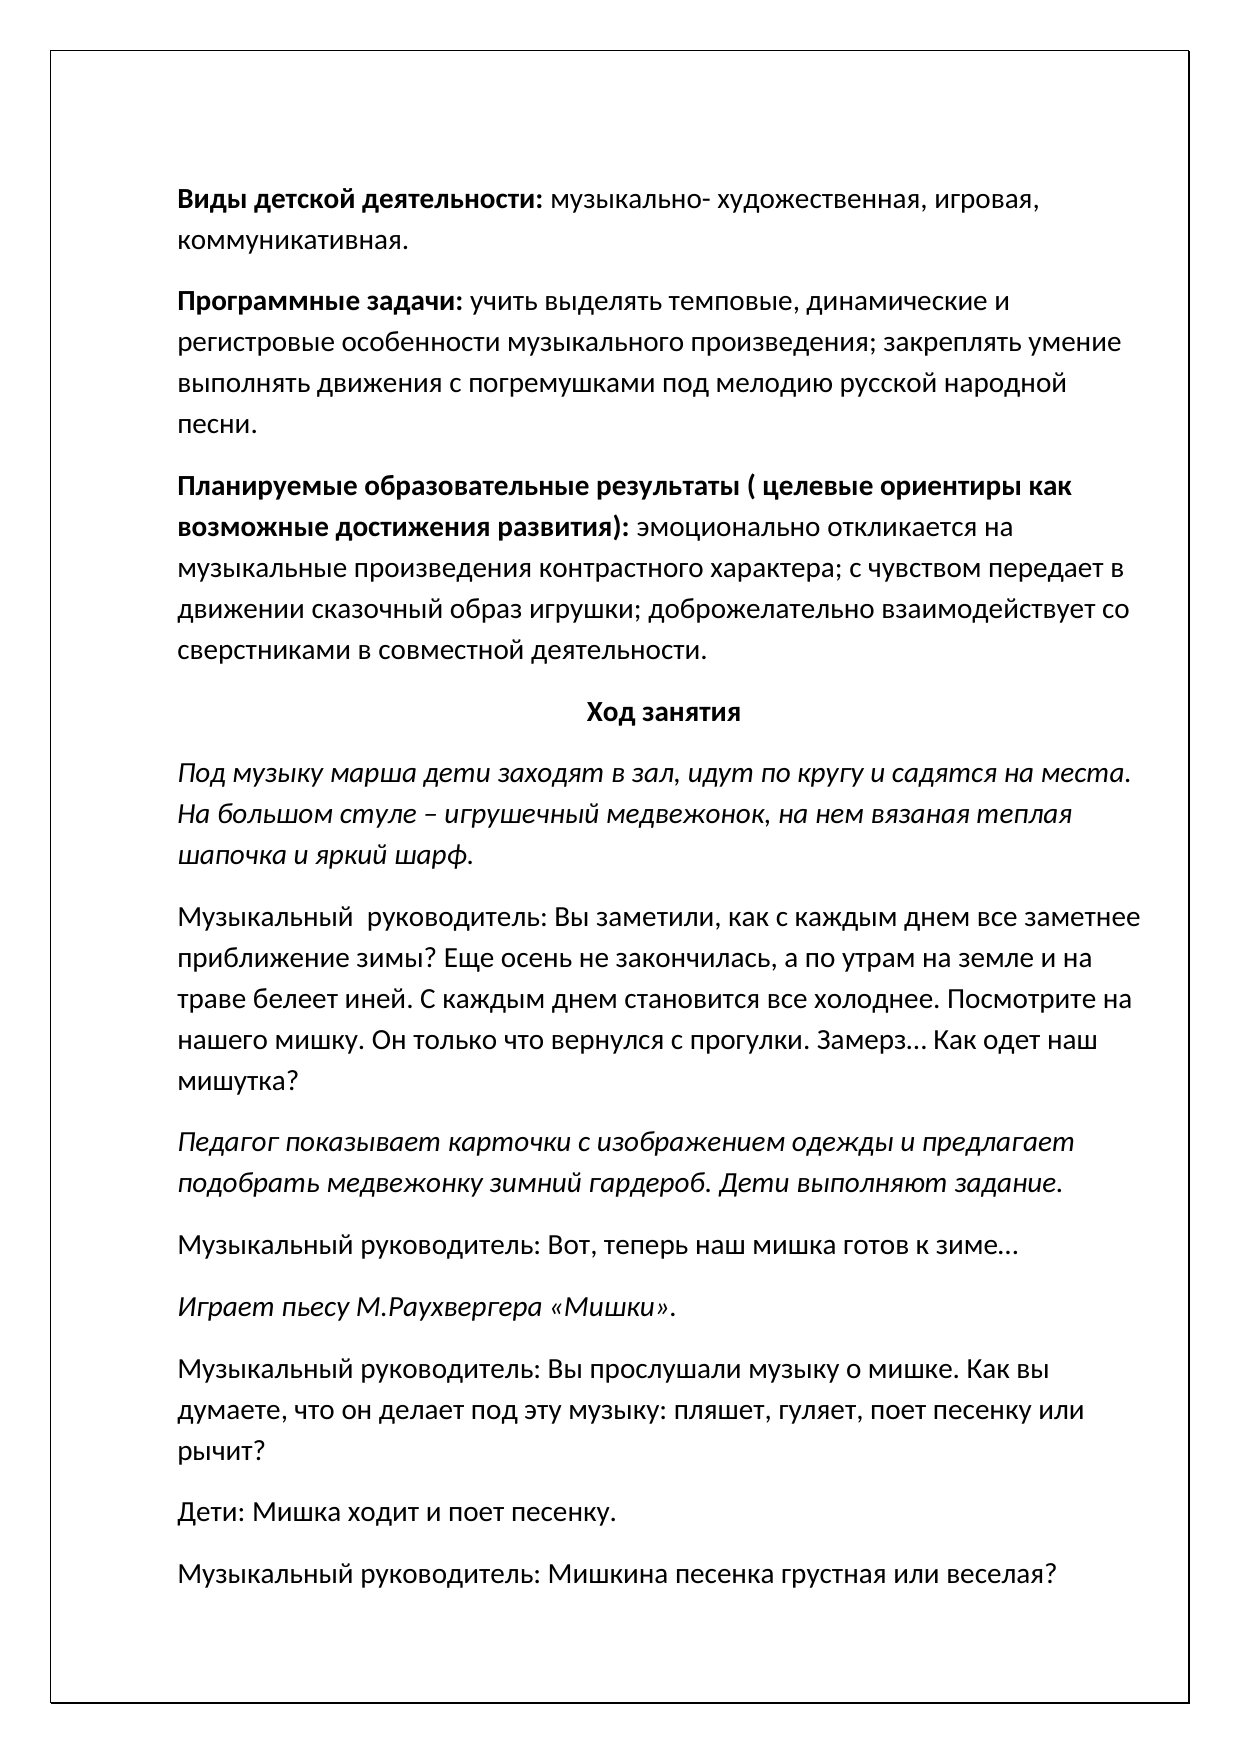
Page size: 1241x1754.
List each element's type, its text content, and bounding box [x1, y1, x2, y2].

text Музыкальный руководитель: Вот, теперь наш мишка готов к зиме… [177, 1226, 1151, 1262]
text Играет пьесу М.Раухвергера «Мишки». [177, 1288, 1151, 1324]
text Педагог показывает карточки с изображением одежды и предлагает подобрать медвежонку зимний гардероб. Дети выполняют задание. [177, 1123, 1151, 1200]
text Под музыку марша дети заходят в зал, идут по кругу и садятся на места. На большом стуле – игрушечный медвежонок, на нем вязаная теплая шапочка и яркий шарф. [177, 754, 1151, 872]
text Виды детской деятельности: музыкально- художественная, игровая, коммуникативная. [177, 180, 1151, 256]
text Музыкальный руководитель: Мишкина песенка грустная или веселая? [177, 1555, 1151, 1591]
text Программные задачи: учить выделять темповые, динамические и регистровые особенности музыкального произведения; закреплять умение выполнять движения с погремушками под мелодию русской народной песни. [177, 282, 1151, 441]
text Ход занятия [177, 693, 1151, 728]
text Музыкальный руководитель: Вы заметили, как с каждым днем все заметнее приближение зимы? Еще осень не закончилась, а по утрам на земле и на траве белеет иней. С каждым днем становится все холоднее. Посмотрите на нашего мишку. Он только что вернулся с прогулки. Замерз… Как одет наш мишутка? [177, 898, 1151, 1097]
text Дети: Мишка ходит и поет песенку. [177, 1493, 1151, 1529]
text Планируемые образовательные результаты ( целевые ориентиры как возможные достижения развития): эмоционально откликается на музыкальные произведения контрастного характера; с чувством передает в движении сказочный образ игрушки; доброжелательно взаимодействует со сверстниками в совместной деятельности. [177, 467, 1151, 666]
text Музыкальный руководитель: Вы прослушали музыку о мишке. Как вы думаете, что он делает под эту музыку: пляшет, гуляет, поет песенку или рычит? [177, 1350, 1151, 1467]
